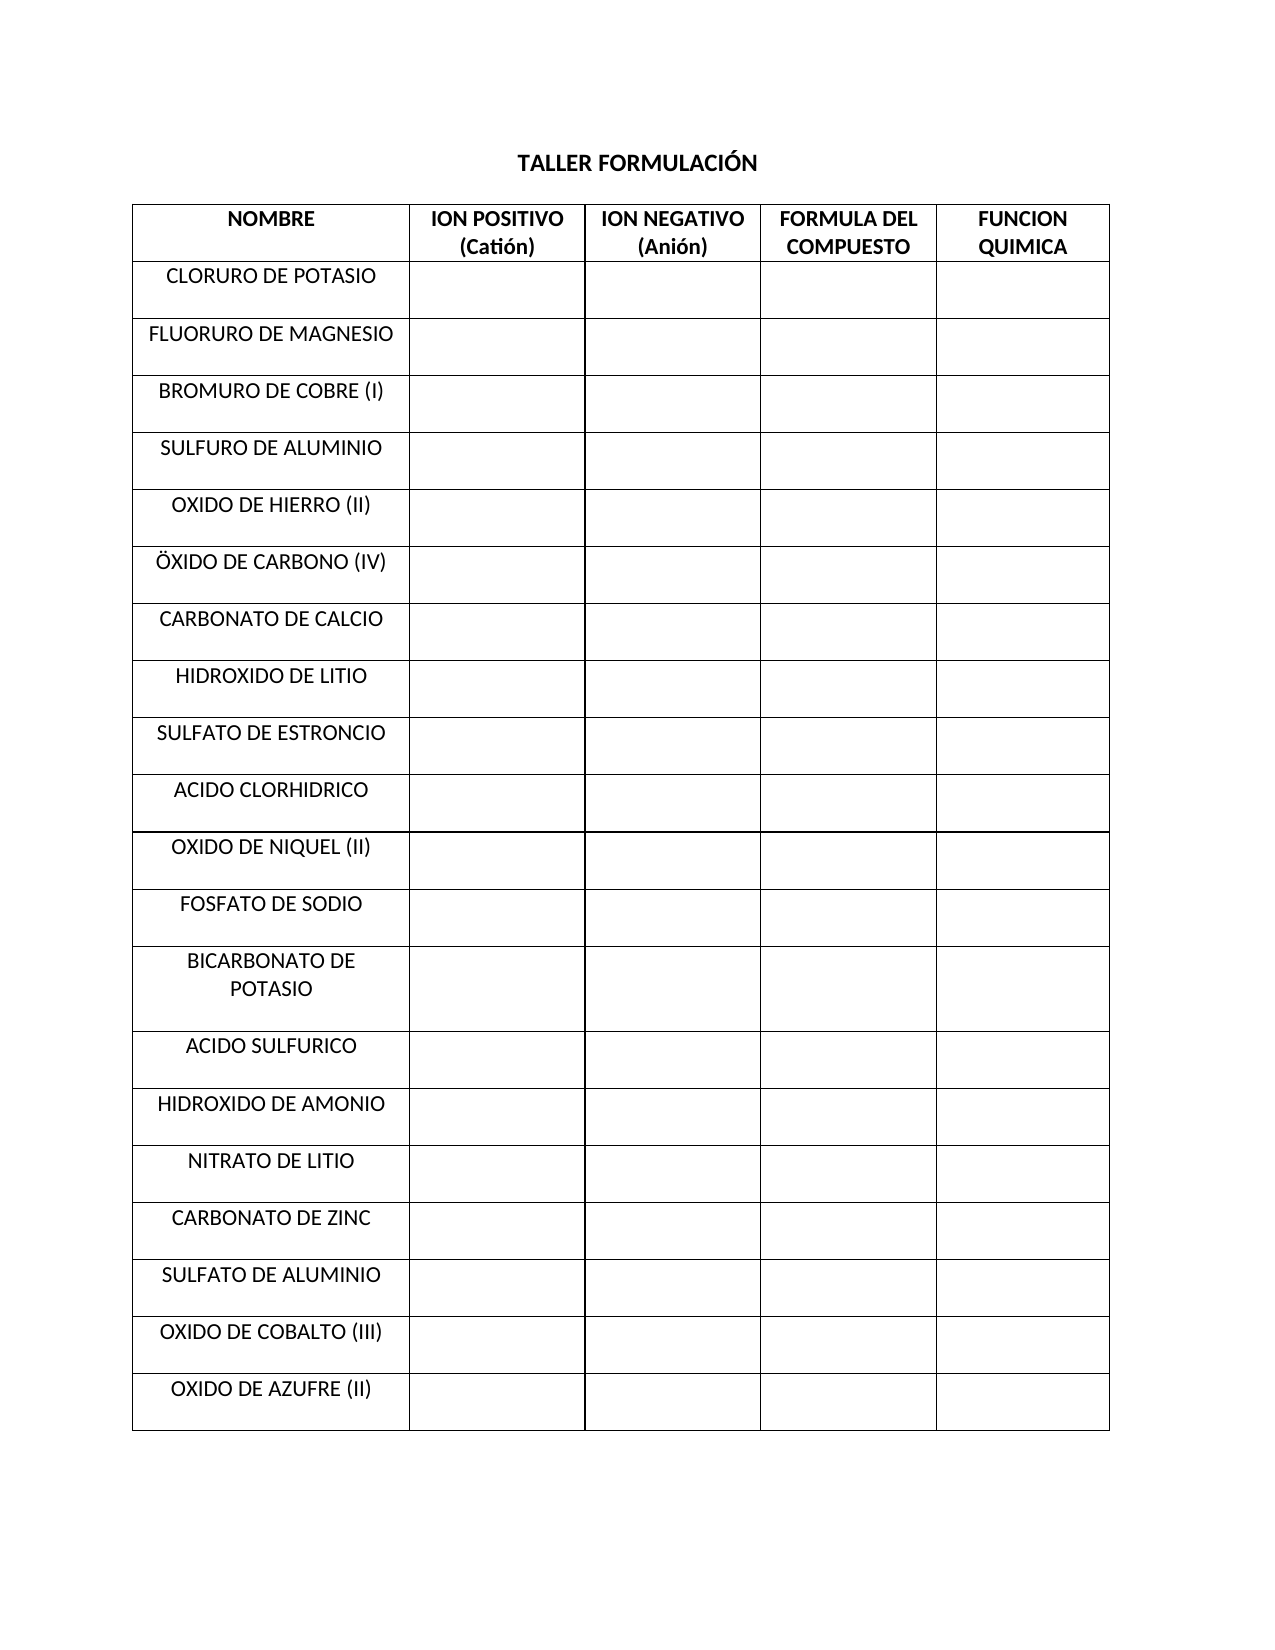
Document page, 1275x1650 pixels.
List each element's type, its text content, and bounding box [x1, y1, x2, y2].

table_cell [410, 718, 584, 774]
table_cell [937, 833, 1109, 888]
table_cell BROMURO DE COBRE (I) [133, 376, 409, 432]
table_header NOMBRE [133, 205, 409, 261]
table_header FUNCION QUIMICA [937, 205, 1109, 261]
table_cell [761, 718, 936, 774]
table_cell [761, 547, 936, 603]
table_cell [410, 1260, 584, 1316]
table_cell [410, 1203, 584, 1259]
table_cell [937, 1374, 1109, 1430]
table_cell FOSFATO DE SODIO [133, 890, 409, 946]
table_cell [761, 890, 936, 946]
table_cell [937, 319, 1109, 375]
table_cell [937, 775, 1109, 831]
table_cell [410, 661, 584, 717]
table_cell ÖXIDO DE CARBONO (IV) [133, 547, 409, 603]
table_cell [410, 1374, 584, 1430]
table_cell [761, 947, 936, 1031]
table_cell [410, 490, 584, 546]
table_cell [937, 1146, 1109, 1202]
table_cell [761, 1317, 936, 1373]
table_cell [586, 262, 760, 318]
table_cell FLUORURO DE MAGNESIO [133, 319, 409, 375]
table_cell [761, 1374, 936, 1430]
table_cell [761, 490, 936, 546]
table_cell [937, 890, 1109, 946]
table_cell [586, 604, 760, 660]
table_cell CARBONATO DE CALCIO [133, 604, 409, 660]
table_header ION POSITIVO (Catión) [410, 205, 584, 261]
table_cell [761, 319, 936, 375]
table_cell ACIDO CLORHIDRICO [133, 775, 409, 831]
table_cell [586, 775, 760, 831]
table_cell [410, 604, 584, 660]
table_cell [761, 661, 936, 717]
table_cell [410, 890, 584, 946]
table_cell [586, 890, 760, 946]
table_cell [761, 1032, 936, 1088]
table_cell HIDROXIDO DE LITIO [133, 661, 409, 717]
table_cell BICARBONATO DE POTASIO [133, 947, 409, 1031]
table_cell [761, 376, 936, 432]
table_cell [410, 1317, 584, 1373]
table_cell [586, 947, 760, 1031]
table_cell [937, 604, 1109, 660]
table_cell CLORURO DE POTASIO [133, 262, 409, 318]
table_header FORMULA DEL COMPUESTO [761, 205, 936, 261]
table_cell [410, 376, 584, 432]
table_cell [586, 547, 760, 603]
table_cell [586, 376, 760, 432]
table_header ION NEGATIVO (Anión) [586, 205, 760, 261]
table_cell [761, 262, 936, 318]
table_cell [586, 1089, 760, 1145]
table_cell [937, 1032, 1109, 1088]
table_cell [586, 718, 760, 774]
table_cell OXIDO DE HIERRO (II) [133, 490, 409, 546]
table_cell SULFATO DE ESTRONCIO [133, 718, 409, 774]
table_cell [761, 833, 936, 888]
table_cell OXIDO DE COBALTO (III) [133, 1317, 409, 1373]
table_cell [937, 947, 1109, 1031]
table_cell [410, 547, 584, 603]
table_cell [586, 1374, 760, 1430]
table_cell [410, 1032, 584, 1088]
table_cell [586, 433, 760, 489]
table_cell ACIDO SULFURICO [133, 1032, 409, 1088]
table_cell [410, 1146, 584, 1202]
table_cell [937, 547, 1109, 603]
table_cell [937, 433, 1109, 489]
table_cell [586, 1146, 760, 1202]
table_cell [761, 1089, 936, 1145]
table_cell [937, 376, 1109, 432]
table_cell [586, 833, 760, 888]
table_cell [410, 319, 584, 375]
table_cell [761, 1146, 936, 1202]
table_cell [586, 661, 760, 717]
table_cell OXIDO DE NIQUEL (II) [133, 833, 409, 888]
table_cell [410, 1089, 584, 1145]
table_cell [937, 718, 1109, 774]
table_cell [937, 1317, 1109, 1373]
table_cell [937, 262, 1109, 318]
table_cell [410, 947, 584, 1031]
table_cell [937, 661, 1109, 717]
table_cell [761, 1260, 936, 1316]
table_cell [410, 833, 584, 888]
table_cell [586, 1317, 760, 1373]
table_cell [586, 490, 760, 546]
table_cell SULFATO DE ALUMINIO [133, 1260, 409, 1316]
table_cell [586, 1032, 760, 1088]
table_cell SULFURO DE ALUMINIO [133, 433, 409, 489]
table_cell HIDROXIDO DE AMONIO [133, 1089, 409, 1145]
table_cell [761, 433, 936, 489]
table_cell [937, 1260, 1109, 1316]
table_cell [937, 1203, 1109, 1259]
table_cell [586, 1203, 760, 1259]
table_cell [937, 1089, 1109, 1145]
table_cell [586, 319, 760, 375]
table_cell [410, 433, 584, 489]
table_cell NITRATO DE LITIO [133, 1146, 409, 1202]
table_cell [761, 1203, 936, 1259]
table_cell [410, 262, 584, 318]
table_cell OXIDO DE AZUFRE (II) [133, 1374, 409, 1430]
text TALLER FORMULACIÓN [177, 148, 1098, 178]
table_cell [761, 604, 936, 660]
table_cell [937, 490, 1109, 546]
table_cell [586, 1260, 760, 1316]
table_cell [761, 775, 936, 831]
table_cell [410, 775, 584, 831]
table_cell CARBONATO DE ZINC [133, 1203, 409, 1259]
